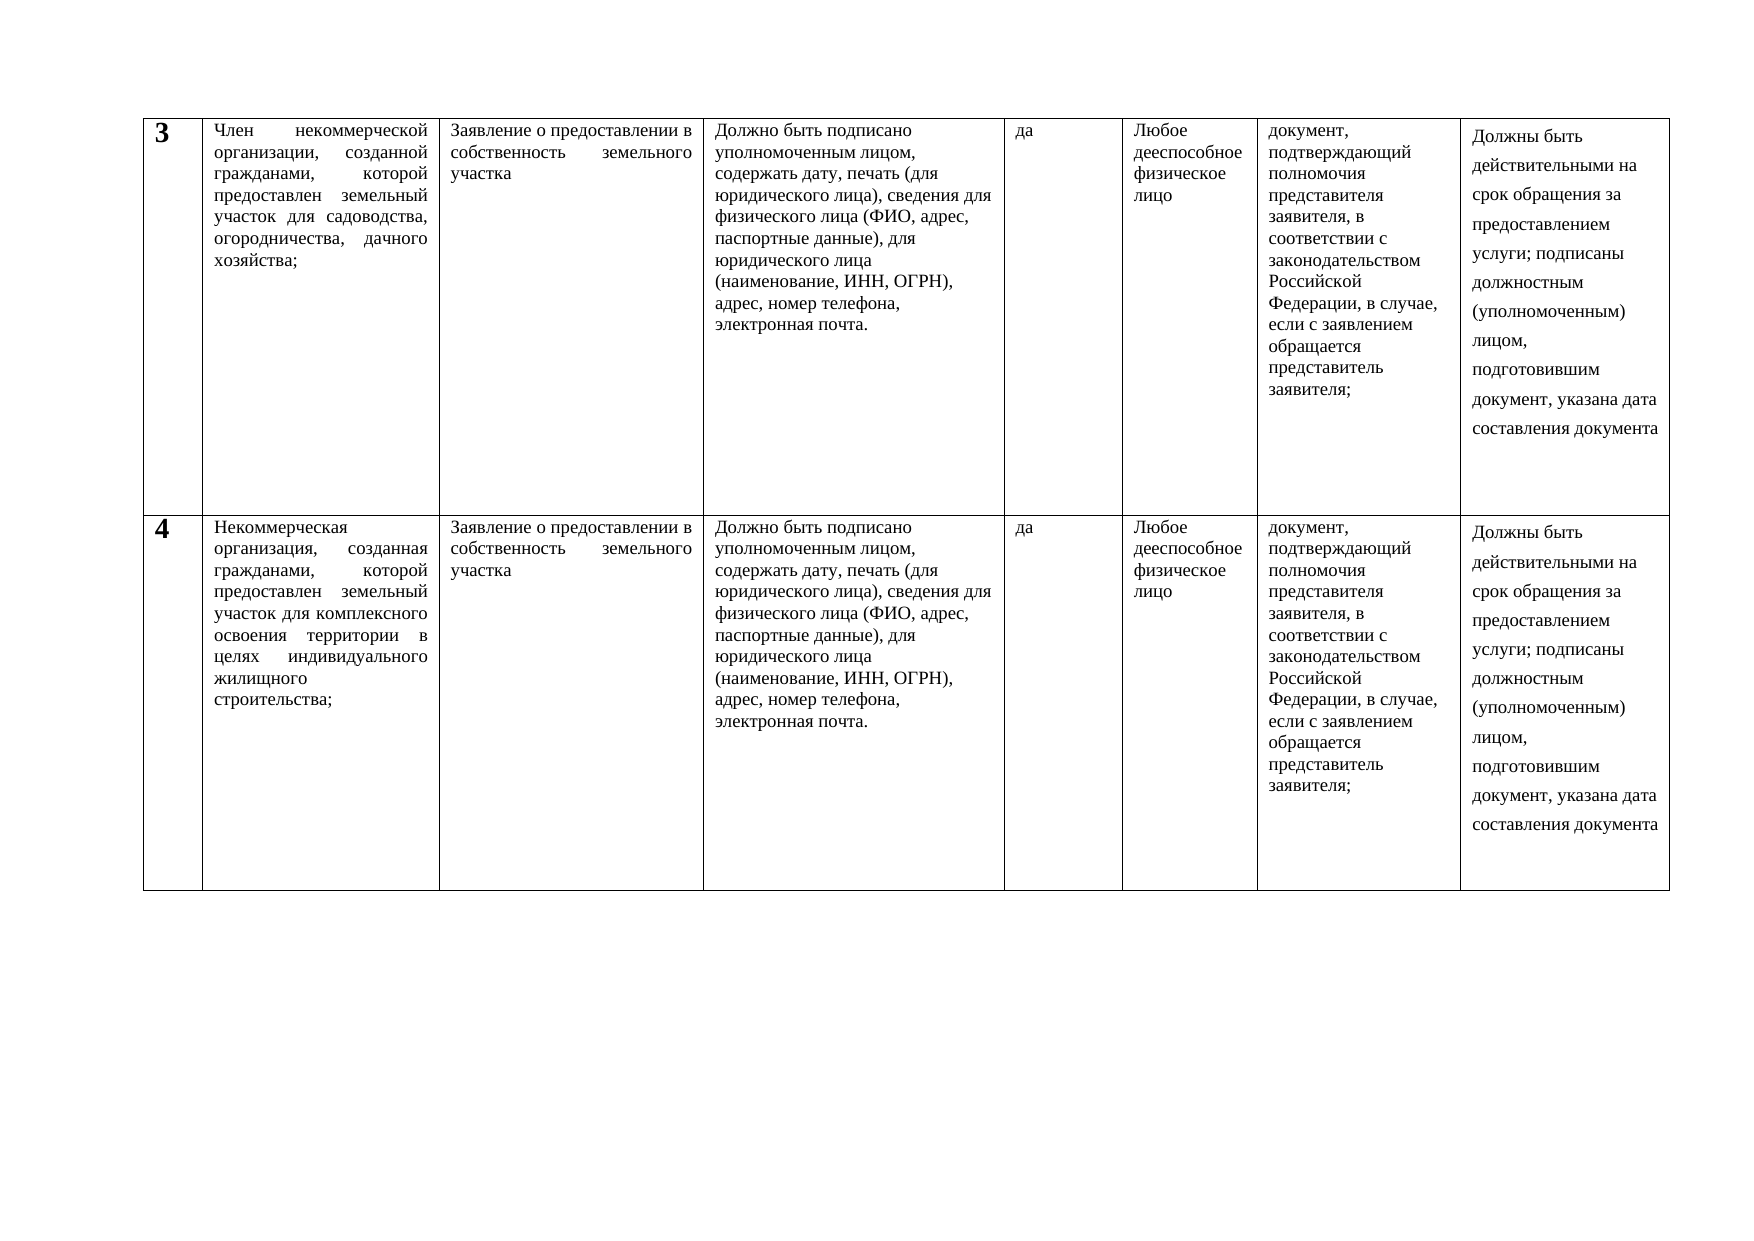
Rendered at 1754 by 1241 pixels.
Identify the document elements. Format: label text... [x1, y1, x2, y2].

table_cell да [1005, 516, 1122, 890]
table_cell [1461, 119, 1669, 514]
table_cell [704, 119, 1004, 514]
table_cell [1258, 516, 1460, 890]
table_cell 3 [144, 119, 202, 514]
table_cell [704, 516, 1004, 890]
table_cell да [1005, 119, 1122, 514]
table_cell Член некоммерческой организации, созданной гражданами, которой предоставлен земельный участок для садоводства, огородничества, дачного хозяйства; [203, 119, 439, 514]
table_cell 4 [144, 516, 202, 890]
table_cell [440, 516, 703, 890]
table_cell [440, 119, 703, 514]
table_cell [1123, 119, 1257, 514]
table_cell Некоммерческая организация, созданная гражданами, которой предоставлен земельный участок для комплексного освоения территории в целях индивидуального жилищного строительства; [203, 516, 439, 890]
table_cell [1258, 119, 1460, 514]
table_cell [1123, 516, 1257, 890]
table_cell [1461, 516, 1669, 890]
